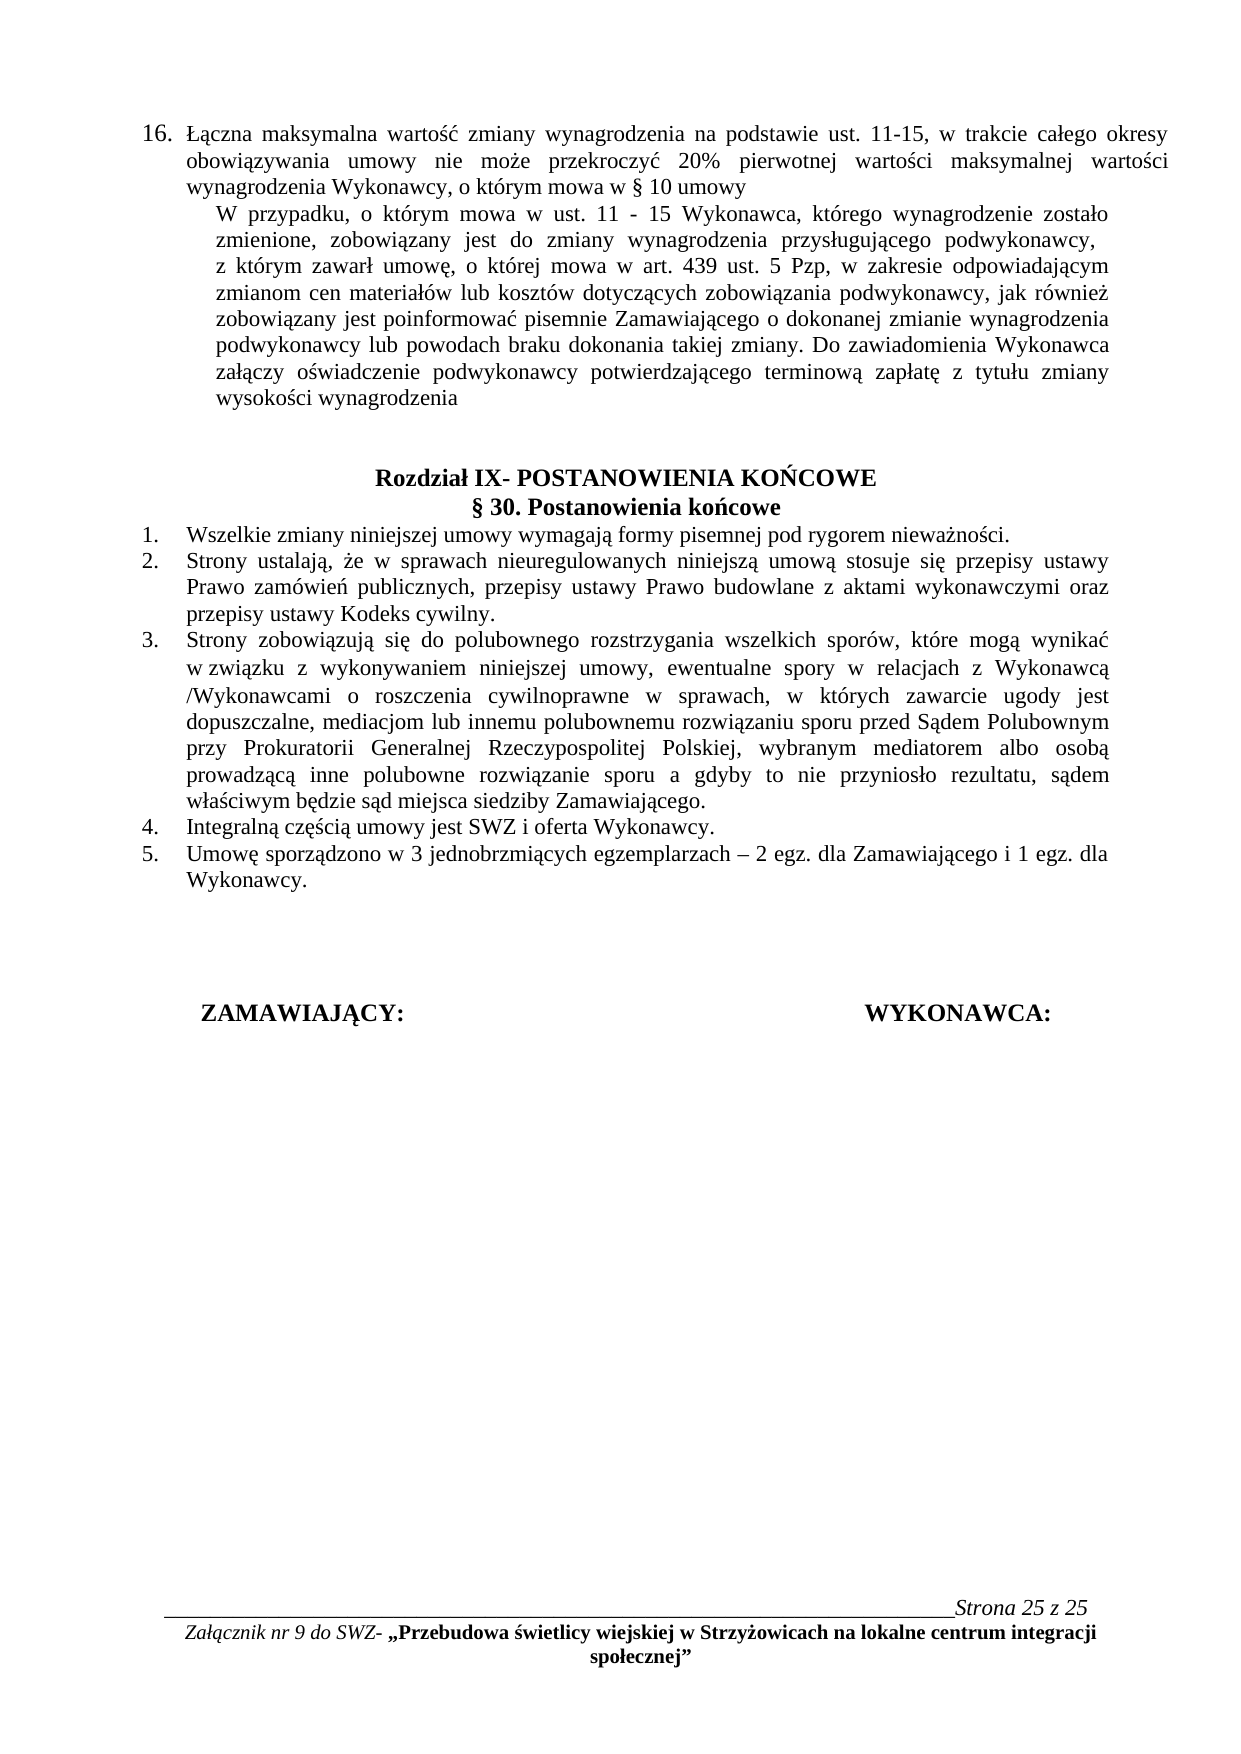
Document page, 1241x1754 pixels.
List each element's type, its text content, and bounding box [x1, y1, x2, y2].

list Strony zobowiązują się do polubownego rozstrzygania wszelkich sporów, które mogą wynikać w związku z wykonywaniem niniejszej umowy, ewentualne spory w relacjach z Wykonawcą /Wykonawcami o roszczenia cywilnoprawne w sprawach, w których zawarcie ugody jest dopuszczalne, mediacjom lub innemu polubownemu rozwiązaniu sporu przed Sądem Polubownym przy Prokuratorii Generalnej Rzeczypospolitej Polskiej, wybranym mediatorem albo osobą prowadzącą inne polubowne rozwiązanie sporu a gdyby to nie przyniosło rezultatu, sądem właściwym będzie sąd miejsca siedziby Zamawiającego. [142, 626, 1110, 813]
subtitle ZAMAWIAJĄCY: WYKONAWCA: [142, 998, 1110, 1027]
list Integralną częścią umowy jest SWZ i oferta Wykonawcy. [142, 813, 1110, 840]
list Łączna maksymalna wartość zmiany wynagrodzenia na podstawie ust. 11-15, w trakcie całego okresy obowiązywania umowy nie może przekroczyć 20% pierwotnej wartości maksymalnej wartości wynagrodzenia Wykonawcy, o którym mowa w § 10 umowy [142, 118, 1169, 199]
list Umowę sporządzono w 3 jednobrzmiących egzemplarzach – 2 egz. dla Zamawiającego i 1 egz. dla Wykonawcy. [142, 840, 1110, 892]
text W przypadku, o którym mowa w ust. 11 - 15 Wykonawca, którego wynagrodzenie zostało zmienione, zobowiązany jest do zmiany wynagrodzenia przysługującego podwykonawcy, z którym zawarł umowę, o której mowa w art. 439 ust. 5 Pzp, w zakresie odpowiadającym zmianom cen materiałów lub kosztów dotyczących zobowiązania podwykonawcy, jak również zobowiązany jest poinformować pisemnie Zamawiającego o dokonanej zmianie wynagrodzenia podwykonawcy lub powodach braku dokonania takiej zmiany. Do zawiadomienia Wykonawca załączy oświadczenie podwykonawcy potwierdzającego terminową zapłatę z tytułu zmiany wysokości wynagrodzenia [216, 199, 1110, 410]
list Strony ustalają, że w sprawach nieuregulowanych niniejszą umową stosuje się przepisy ustawy Prawo zamówień publicznych, przepisy ustawy Prawo budowlane z aktami wykonawczymi oraz przepisy ustawy Kodeks cywilny. [142, 547, 1110, 626]
text § 30. Postanowienia końcowe [142, 492, 1110, 521]
subtitle Rozdział IX- POSTANOWIENIA KOŃCOWE [142, 463, 1110, 492]
list Wszelkie zmiany niniejszej umowy wymagają formy pisemnej pod rygorem nieważności. [142, 521, 1110, 547]
